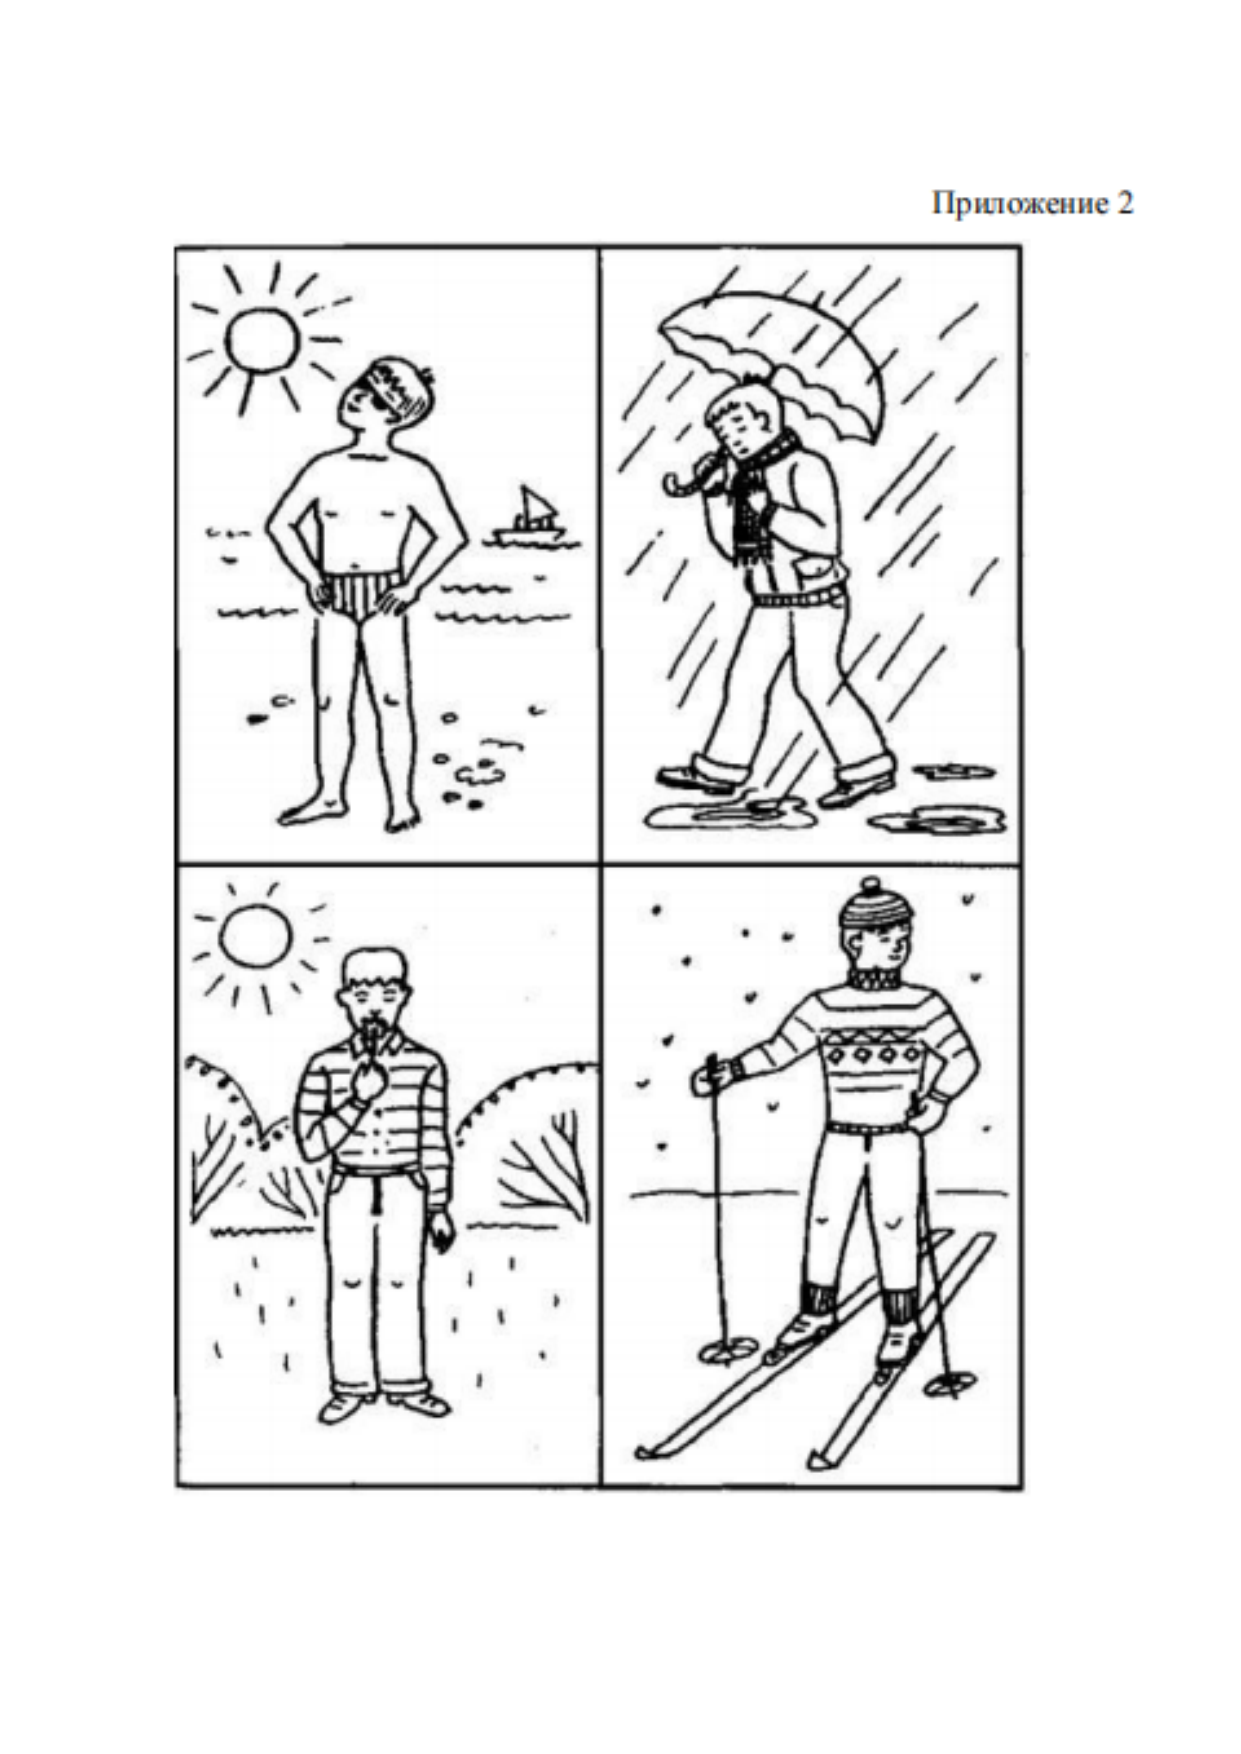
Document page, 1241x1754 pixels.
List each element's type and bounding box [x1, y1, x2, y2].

picture [118, 134, 1180, 1615]
